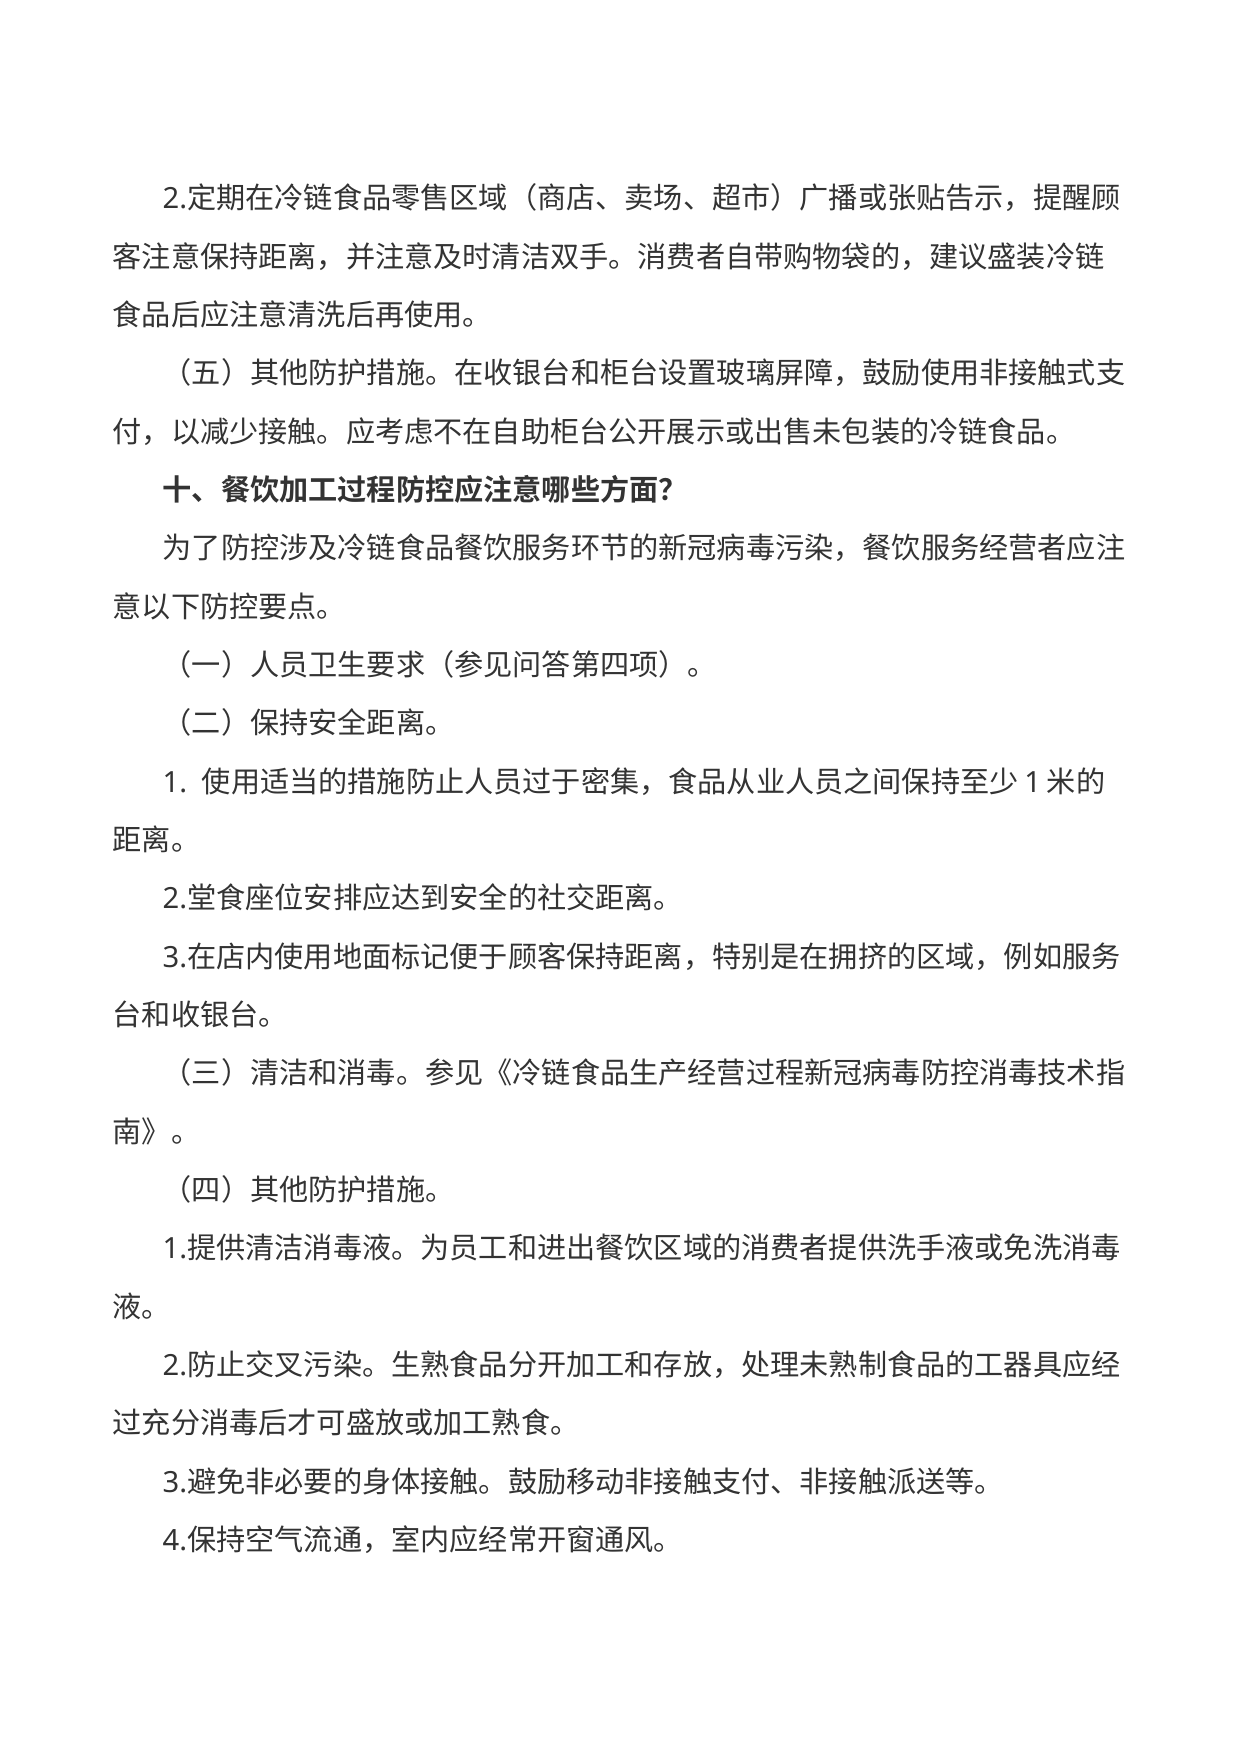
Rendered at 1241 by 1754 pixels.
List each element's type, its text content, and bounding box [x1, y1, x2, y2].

text 3.在店内使用地面标记便于顾客保持距离，特别是在拥挤的区域，例如服务台和收银台。 [112, 920, 1128, 1037]
text （一）人员卫生要求（参见问答第四项）。 [112, 629, 1128, 687]
text 3.避免非必要的身体接触。鼓励移动非接触支付、非接触派送等。 [112, 1445, 1128, 1504]
text （五）其他防护措施。在收银台和柜台设置玻璃屏障，鼓励使用非接触式支付，以减少接触。应考虑不在自助柜台公开展示或出售未包装的冷链食品。 [112, 337, 1128, 454]
text （四）其他防护措施。 [112, 1154, 1128, 1212]
text （二）保持安全距离。 [112, 687, 1128, 745]
text 1. 使用适当的措施防止人员过于密集，食品从业人员之间保持至少1米的距离。 [112, 745, 1128, 862]
text 2.防止交叉污染。生熟食品分开加工和存放，处理未熟制食品的工器具应经过充分消毒后才可盛放或加工熟食。 [112, 1329, 1128, 1445]
text 1.提供清洁消毒液。为员工和进出餐饮区域的消费者提供洗手液或免洗消毒液。 [112, 1212, 1128, 1329]
text 4.保持空气流通，室内应经常开窗通风。 [112, 1504, 1128, 1562]
text （三）清洁和消毒。参见《冷链食品生产经营过程新冠病毒防控消毒技术指南》。 [112, 1037, 1128, 1154]
text 十、餐饮加工过程防控应注意哪些方面？ [112, 454, 1128, 512]
text 2.定期在冷链食品零售区域（商店、卖场、超市）广播或张贴告示，提醒顾客注意保持距离，并注意及时清洁双手。消费者自带购物袋的，建议盛装冷链食品后应注意清洗后再使用。 [112, 162, 1128, 337]
text 2.堂食座位安排应达到安全的社交距离。 [112, 862, 1128, 920]
text 为了防控涉及冷链食品餐饮服务环节的新冠病毒污染，餐饮服务经营者应注意以下防控要点。 [112, 512, 1128, 629]
